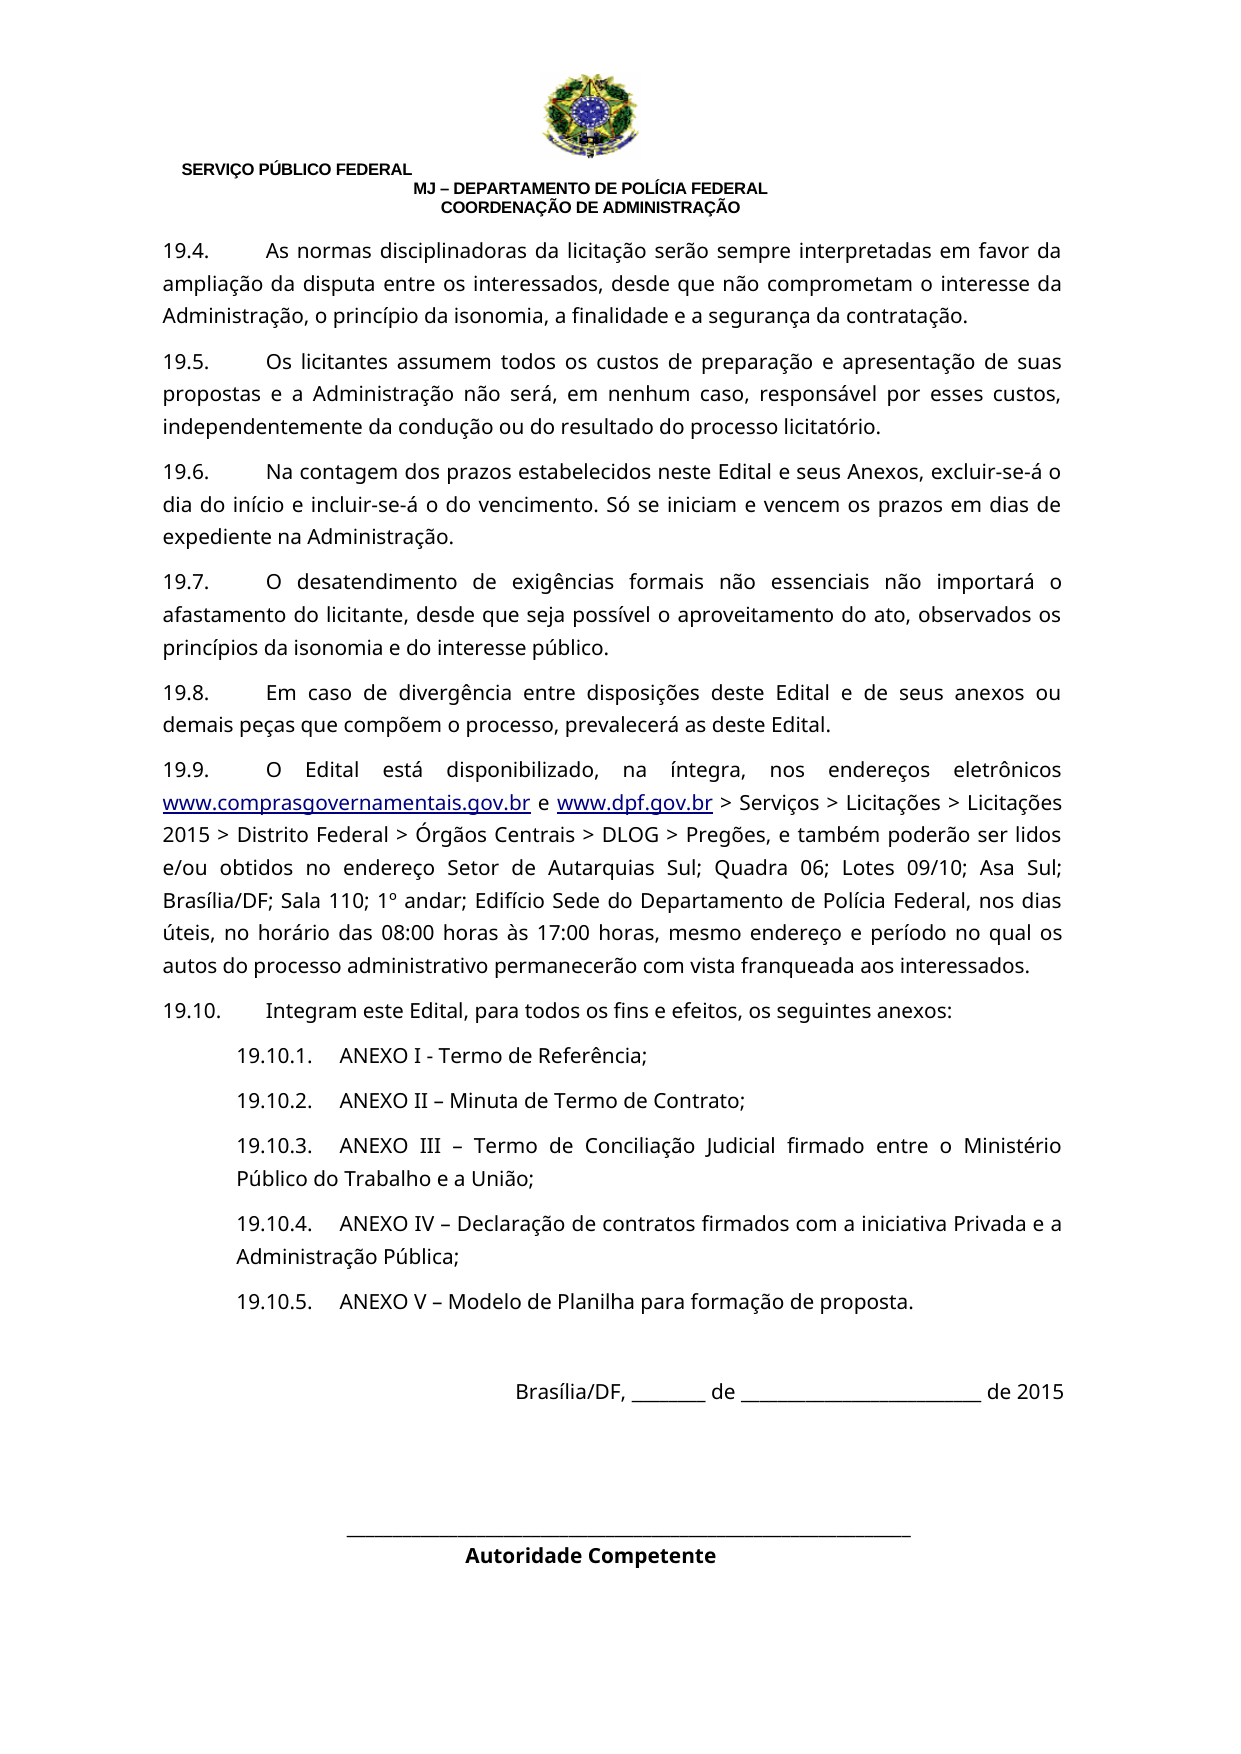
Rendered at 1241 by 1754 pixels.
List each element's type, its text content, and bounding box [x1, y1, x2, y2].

list Em caso de divergência entre disposições deste Edital e de seus anexos ou demais peças que compõem o processo, prevalecerá as deste Edital. [162, 678, 1063, 739]
list ANEXO III – Termo de Conciliação Judicial firmado entre o Ministério Público do Trabalho e a União; [236, 1131, 1063, 1192]
list Os licitantes assumem todos os custos de preparação e apresentação de suas propostas e a Administração não será, em nenhum caso, responsável por esses custos, independentemente da condução ou do resultado do processo licitatório. [162, 347, 1063, 440]
list O Edital está disponibilizado, na íntegra, nos endereços eletrônicos www.comprasgovernamentais.gov.br e www.dpf.gov.br > Serviços > Licitações > Licitações 2015 > Distrito Federal > Órgãos Centrais > DLOG > Pregões, e também poderão ser lidos e/ou obtidos no endereço Setor de Autarquias Sul; Quadra 06; Lotes 09/10; Asa Sul; Brasília/DF; Sala 110; 1º andar; Edifício Sede do Departamento de Polícia Federal, nos dias úteis, no horário das 08:00 horas às 17:00 horas, mesmo endereço e período no qual os autos do processo administrativo permanecerão com vista franqueada aos interessados. [162, 755, 1063, 979]
list ANEXO II – Minuta de Termo de Contrato; [236, 1086, 1063, 1115]
list O desatendimento de exigências formais não essenciais não importará o afastamento do licitante, desde que seja possível o aproveitamento do ato, observados os princípios da isonomia e do interesse público. [162, 567, 1063, 661]
text _____________________________________________________________ [118, 1512, 1064, 1541]
text Brasília/DF, ________ de __________________________ de 2015 [156, 1377, 1064, 1406]
list ANEXO I - Termo de Referência; [236, 1041, 1063, 1070]
text Autoridade Competente [118, 1541, 1063, 1569]
list Na contagem dos prazos estabelecidos neste Edital e seus Anexos, excluir-se-á o dia do início e incluir-se-á o do vencimento. Só se iniciam e vencem os prazos em dias de expediente na Administração. [162, 457, 1063, 551]
list ANEXO V – Modelo de Planilha para formação de proposta. [236, 1287, 1063, 1315]
list As normas disciplinadoras da licitação serão sempre interpretadas em favor da ampliação da disputa entre os interessados, desde que não comprometam o interesse da Administração, o princípio da isonomia, a finalidade e a segurança da contratação. [162, 236, 1063, 330]
list ANEXO IV – Declaração de contratos firmados com a iniciativa Privada e a Administração Pública; [236, 1209, 1063, 1270]
list Integram este Edital, para todos os fins e efeitos, os seguintes anexos: [162, 996, 1063, 1024]
